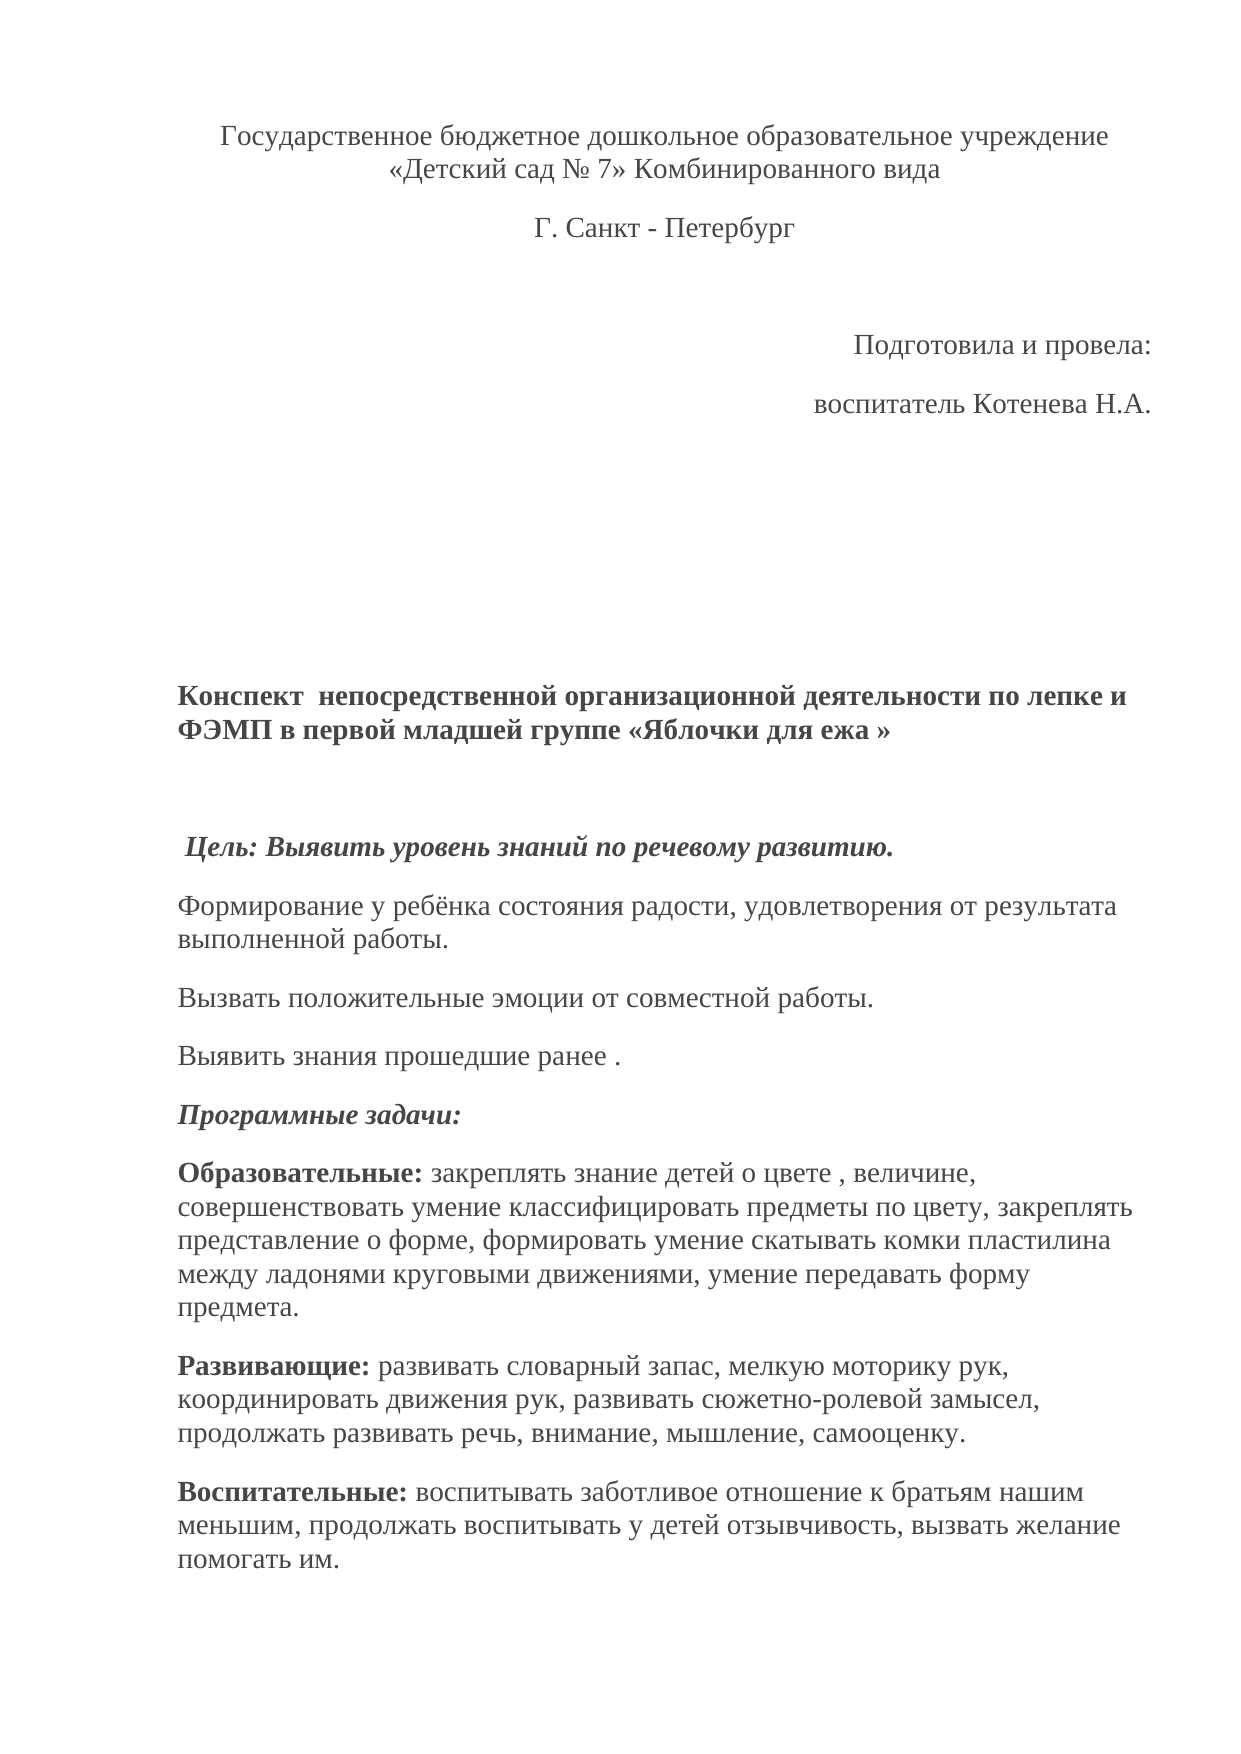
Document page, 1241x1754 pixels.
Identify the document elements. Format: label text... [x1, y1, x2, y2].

text Подготовила и провела: [177, 327, 1152, 361]
text Государственное бюджетное дошкольное образовательное учреждение «Детский сад № 7» Комбинированного вида [177, 118, 1152, 185]
text Воспитательные: воспитывать заботливое отношение к братьям нашим меньшим, продолжать воспитывать у детей отзывчивость, вызвать желание помогать им. [177, 1474, 1152, 1574]
text Программные задачи: [177, 1097, 1152, 1130]
text Г. Санкт - Петербург [177, 210, 1152, 244]
text Развивающие: развивать словарный запас, мелкую моторику рук, координировать движения рук, развивать сюжетно-ролевой замысел, продолжать развивать речь, внимание, мышление, самооценку. [177, 1348, 1152, 1449]
text Образовательные: закреплять знание детей о цвете , величине, совершенствовать умение классифицировать предметы по цвету, закреплять представление о форме, формировать умение скатывать комки пластилина между ладонями круговыми движениями, умение передавать форму предмета. [177, 1155, 1152, 1323]
text Конспект непосредственной организационной деятельности по лепке и ФЭМП в первой младшей группе «Яблочки для ежа » [177, 678, 1152, 746]
text Выявить знания прошедшие ранее . [177, 1038, 1152, 1072]
text Цель: Выявить уровень знаний по речевому развитию. [177, 829, 1152, 863]
text Вызвать положительные эмоции от совместной работы. [177, 980, 1152, 1013]
text воспитатель Котенева Н.А. [177, 386, 1152, 419]
text Формирование у ребёнка состояния радости, удовлетворения от результата выполненной работы. [177, 888, 1152, 955]
